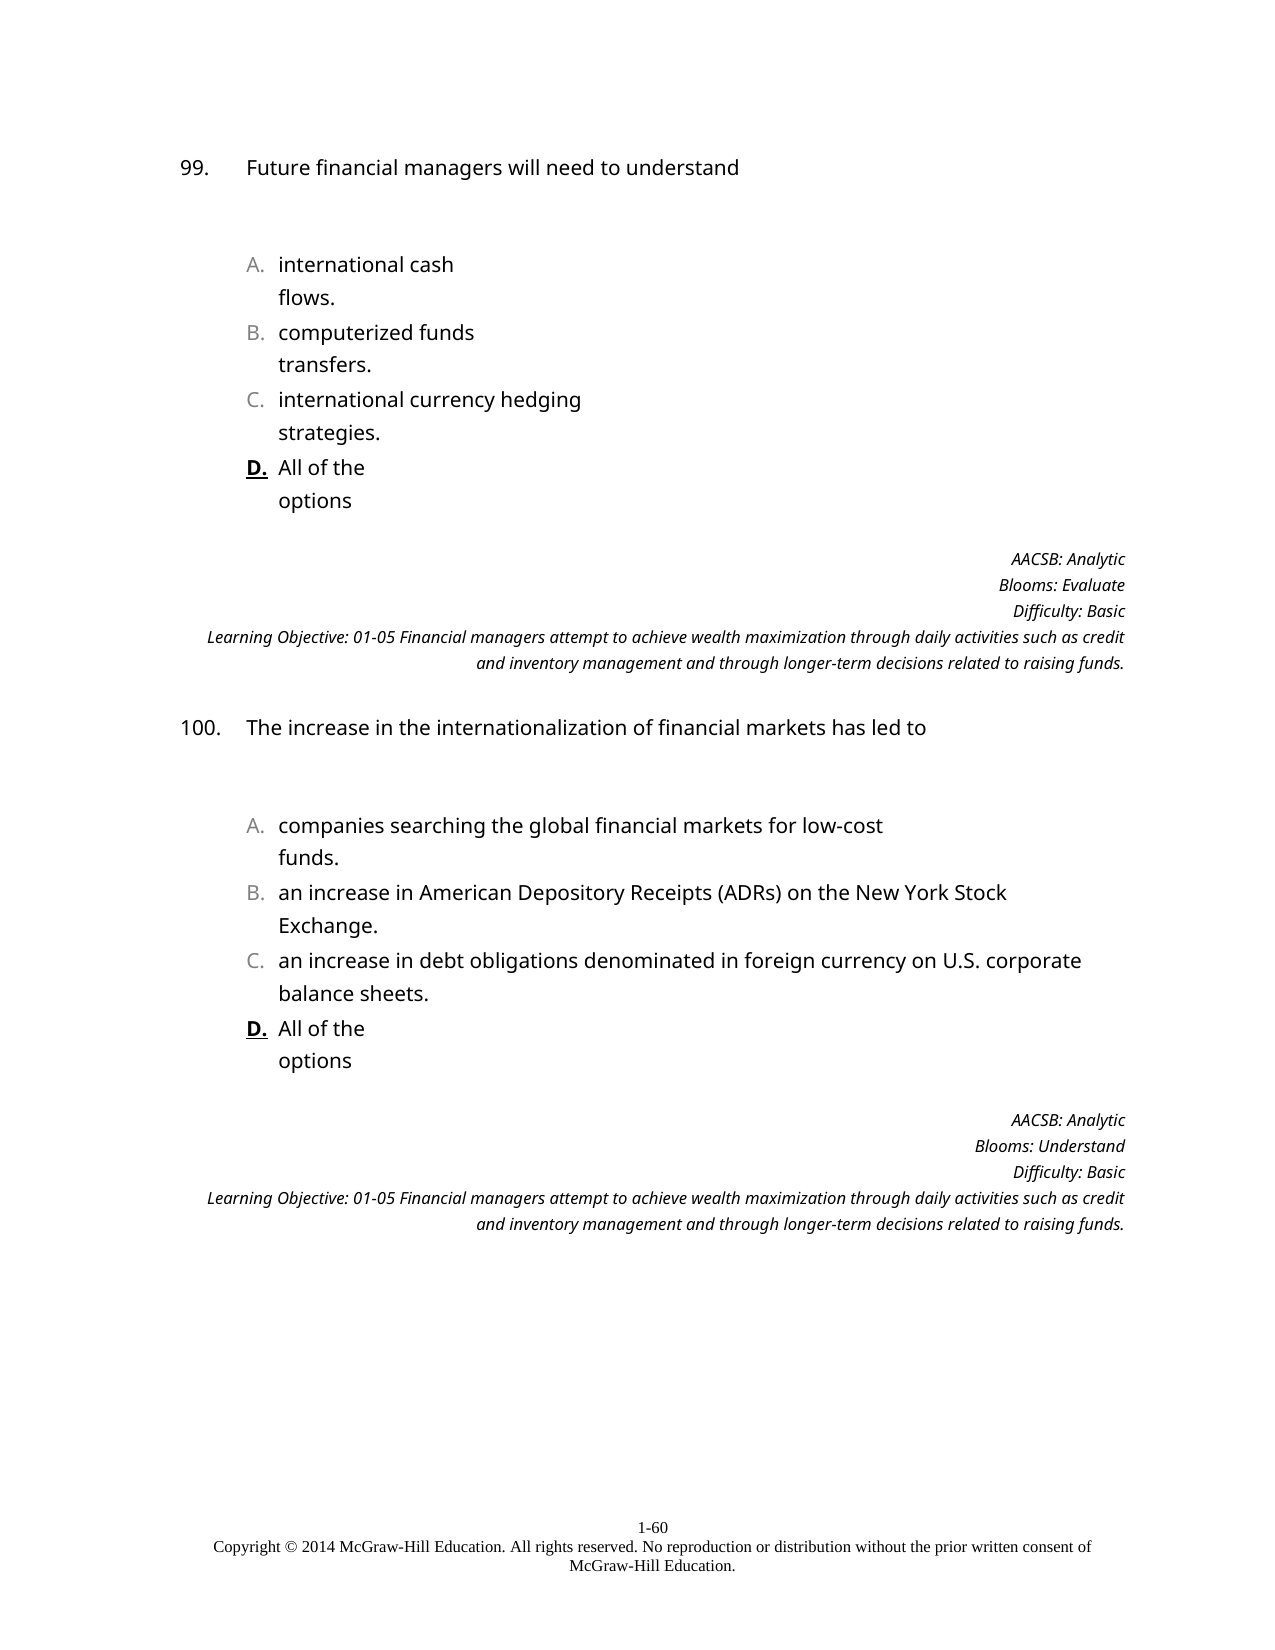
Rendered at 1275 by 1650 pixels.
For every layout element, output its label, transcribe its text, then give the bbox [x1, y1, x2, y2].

table_header 99. [180, 153, 246, 518]
table_header AACSB: Analytic Blooms: Understand Difficulty: Basic Learning Objective: 01-05 Financial managers attempt to achieve wealth maximization through daily activities such as credit and inventory management and through longer-term decisions related to raising funds. [180, 1108, 1125, 1271]
table_header The increase in the internationalization of financial markets has led to [246, 713, 1125, 1079]
table_header Future financial managers will need to understand [246, 153, 1125, 518]
table_header AACSB: Analytic Blooms: Evaluate Difficulty: Basic Learning Objective: 01-05 Financial managers attempt to achieve wealth maximization through daily activities such as credit and inventory management and through longer-term decisions related to raising funds. [180, 548, 1125, 711]
table_header 100. [180, 713, 246, 1079]
